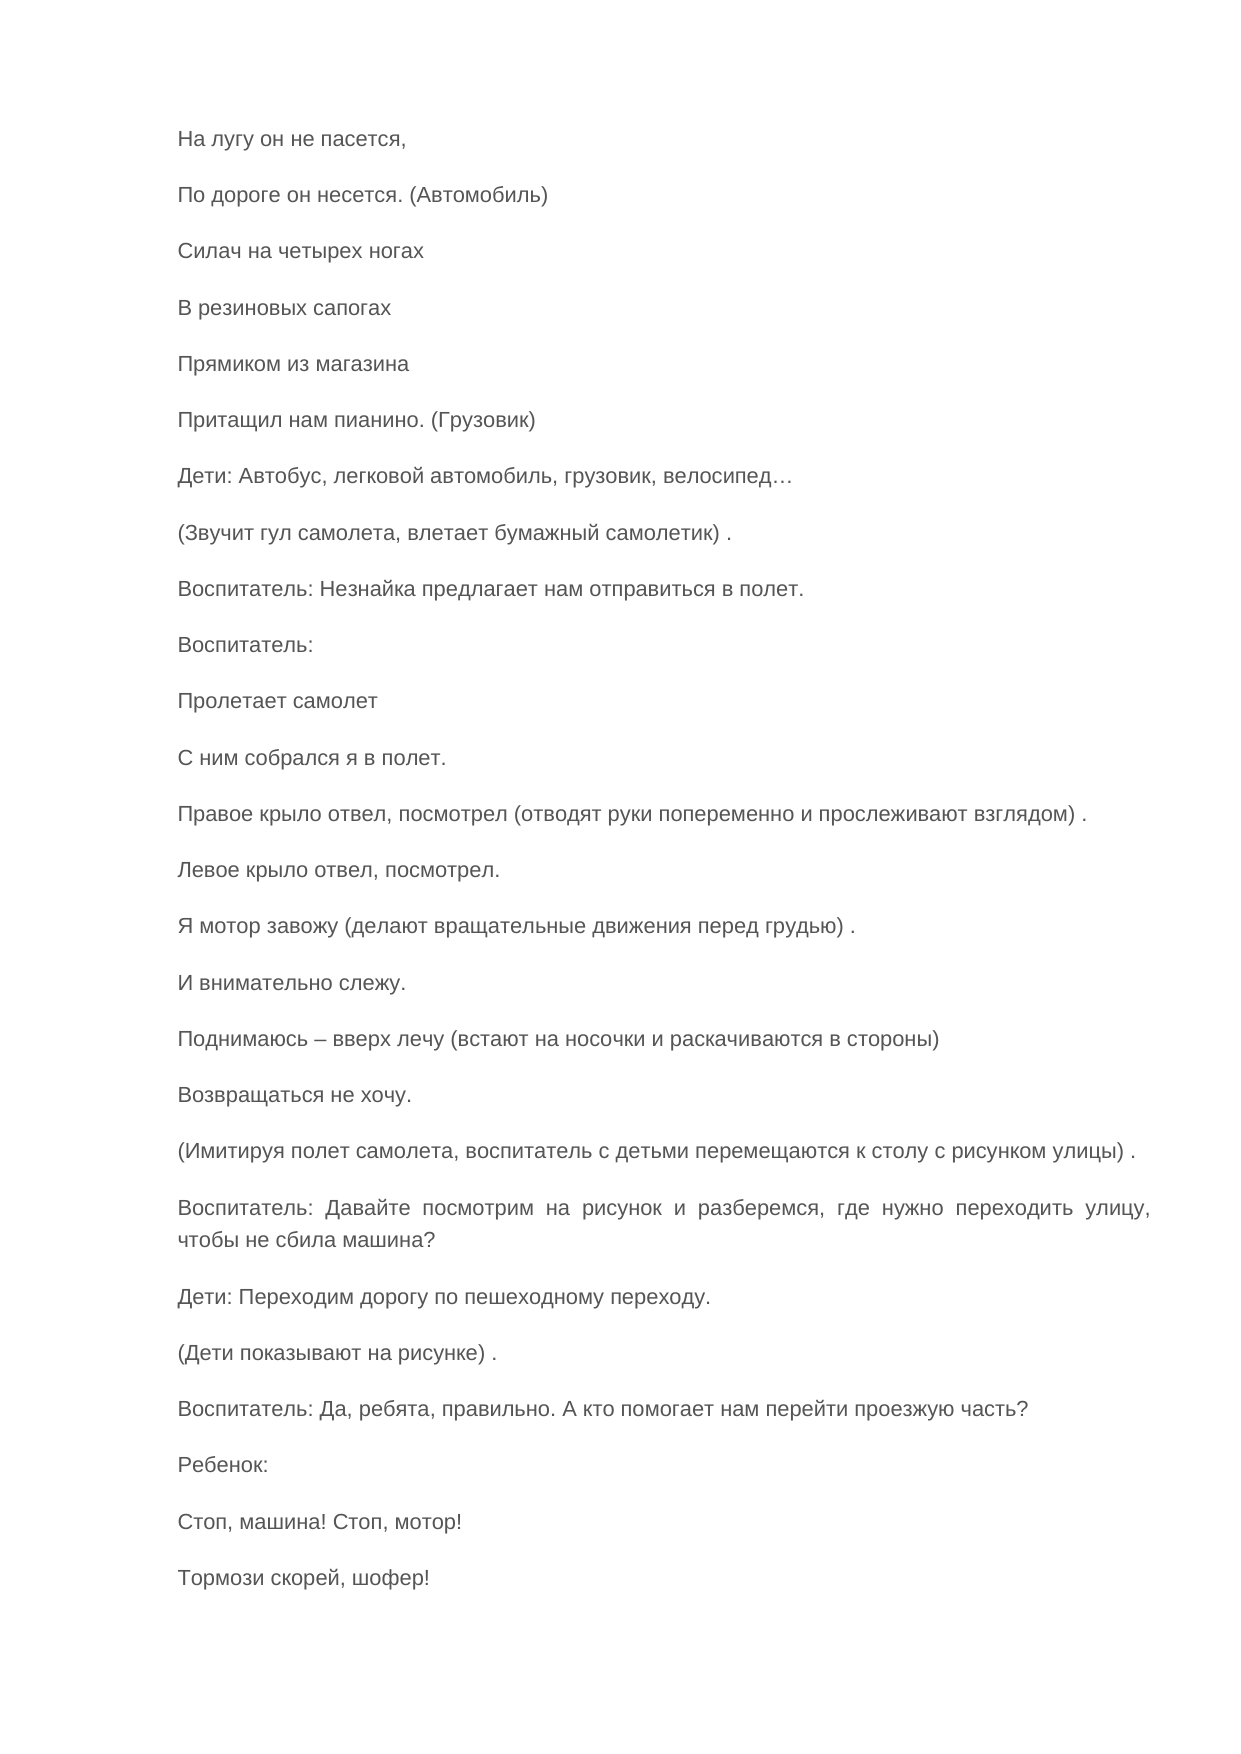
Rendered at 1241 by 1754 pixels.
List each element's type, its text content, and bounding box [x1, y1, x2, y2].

text С ним собрался я в полет. [177, 737, 1152, 770]
text Левое крыло отвел, посмотрел. [177, 849, 1152, 882]
text Я мотор завожу (делают вращательные движения перед грудью) . [177, 906, 1152, 938]
text Воспитатель: Давайте посмотрим на рисунок и разберемся, где нужно переходить улицу, чтобы не сбила машина? [177, 1187, 1152, 1252]
text Правое крыло отвел, посмотрел (отводят руки попеременно и прослеживают взглядом) . [177, 793, 1152, 826]
text Возвращаться не хочу. [177, 1074, 1152, 1107]
text Дети: Переходим дорогу по пешеходному переходу. [177, 1276, 1152, 1309]
text И внимательно слежу. [177, 962, 1152, 995]
text Тормози скорей, шофер! [177, 1557, 1152, 1590]
text (Имитируя полет самолета, воспитатель с детьми перемещаются к столу с рисунком улицы) . [177, 1131, 1152, 1163]
text (Дети показывают на рисунке) . [177, 1332, 1152, 1365]
text На лугу он не пасется, [177, 118, 1152, 151]
text Воспитатель: Да, ребята, правильно. А кто помогает нам перейти проезжую часть? [177, 1388, 1152, 1421]
text Пролетает самолет [177, 681, 1152, 713]
text (Звучит гул самолета, влетает бумажный самолетик) . [177, 512, 1152, 545]
text Воспитатель: Незнайка предлагает нам отправиться в полет. [177, 568, 1152, 601]
text Силач на четырех ногах [177, 231, 1152, 263]
text Дети: Автобус, легковой автомобиль, грузовик, велосипед… [177, 456, 1152, 488]
text Прямиком из магазина [177, 343, 1152, 376]
text По дороге он несется. (Автомобиль) [177, 174, 1152, 207]
text Поднимаюсь – вверх лечу (встают на носочки и раскачиваются в стороны) [177, 1018, 1152, 1051]
text Воспитатель: [177, 624, 1152, 657]
text Стоп, машина! Стоп, мотор! [177, 1501, 1152, 1534]
text Притащил нам пианино. (Грузовик) [177, 399, 1152, 432]
text В резиновых сапогах [177, 287, 1152, 320]
text Ребенок: [177, 1445, 1152, 1477]
